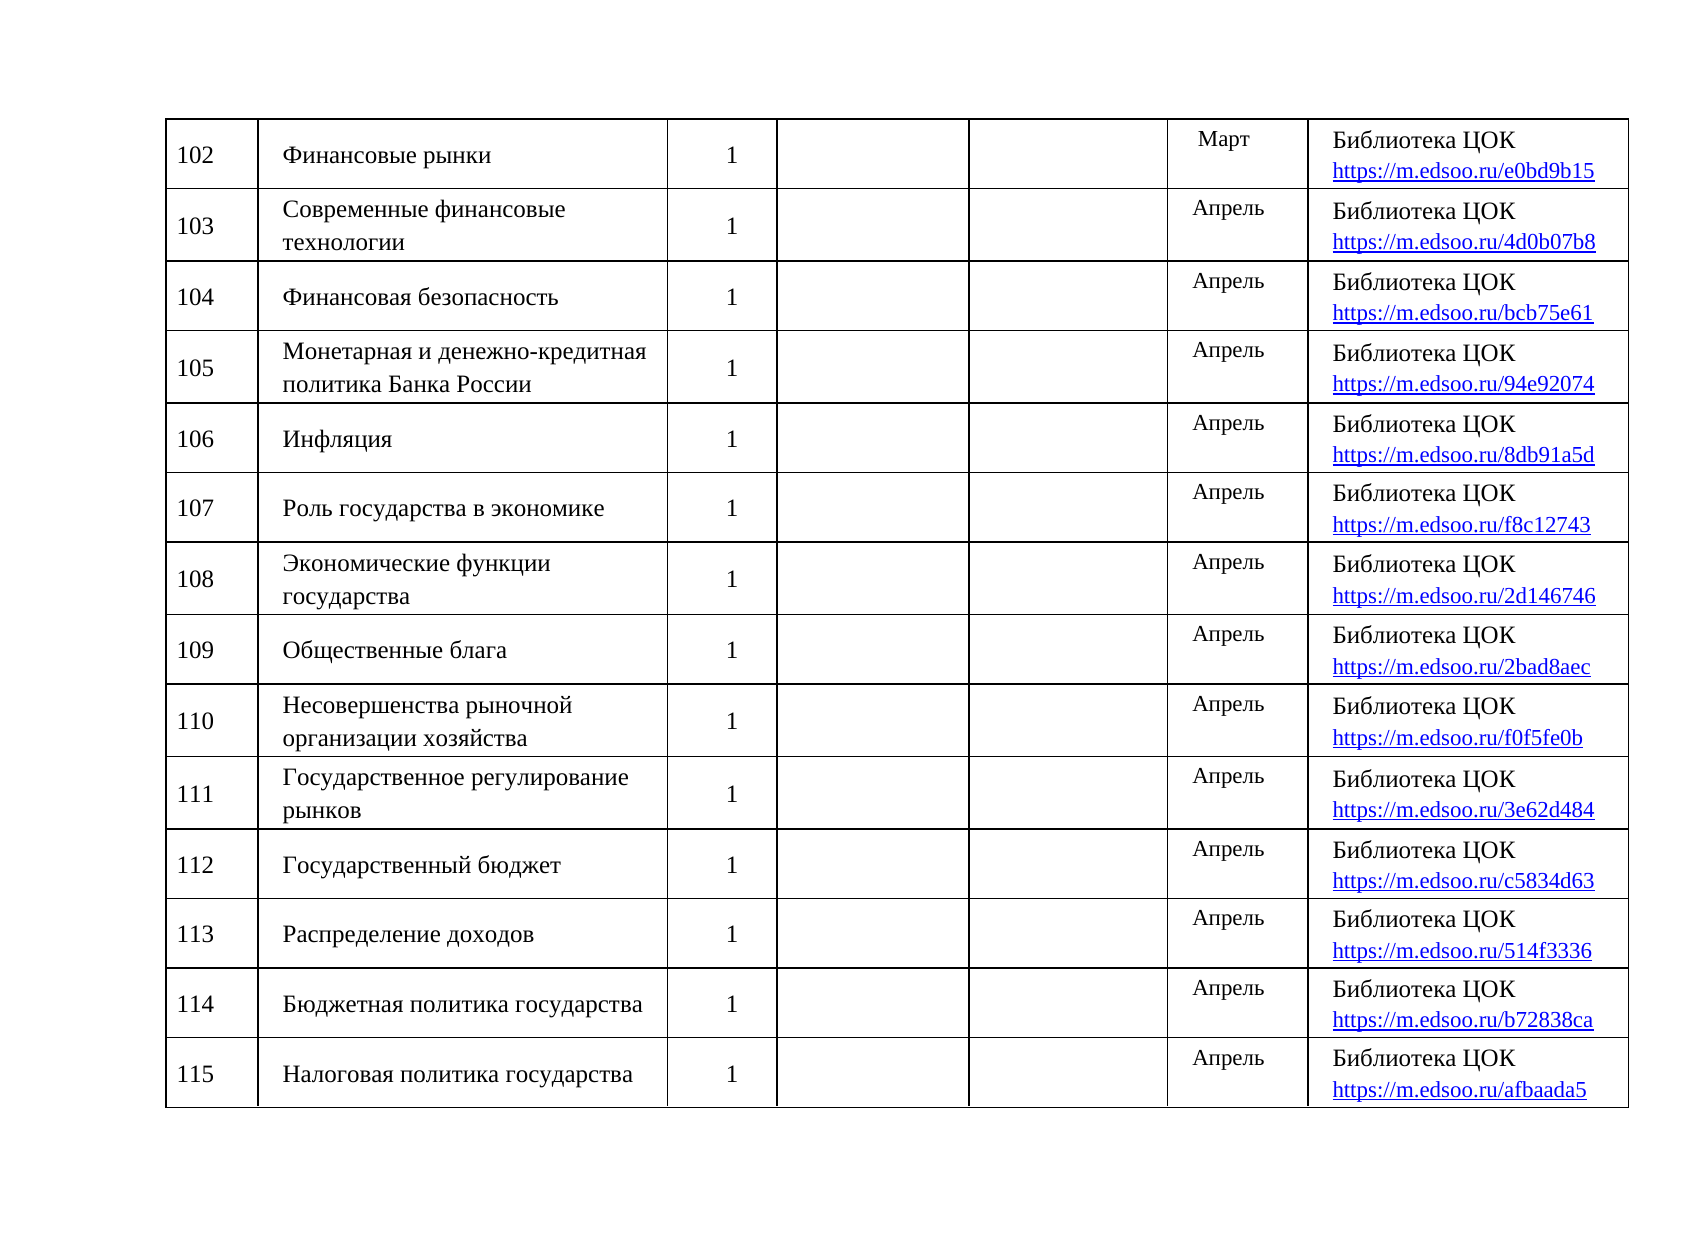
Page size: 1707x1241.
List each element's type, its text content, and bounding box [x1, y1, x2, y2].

table_cell Библиотека ЦОК https://m.edsoo.ru/94e92074 [1309, 331, 1628, 402]
table_cell [778, 404, 968, 472]
table_cell 114 [167, 969, 257, 1037]
table_cell Общественные блага [259, 615, 667, 683]
table_cell [970, 1038, 1167, 1106]
table_cell [970, 615, 1167, 683]
table_cell 113 [167, 899, 257, 967]
table_cell [778, 120, 968, 188]
table_cell Библиотека ЦОК https://m.edsoo.ru/e0bd9b15 [1309, 120, 1628, 188]
table_cell [970, 757, 1167, 828]
table_cell Апрель [1168, 543, 1307, 614]
table_cell [970, 262, 1167, 330]
table_cell [970, 899, 1167, 967]
table_cell Современные финансовые технологии [259, 189, 667, 260]
table_cell [778, 757, 968, 828]
table_cell [778, 331, 968, 402]
table_cell [778, 830, 968, 898]
table_cell [970, 404, 1167, 472]
table_cell Финансовые рынки [259, 120, 667, 188]
table_cell Библиотека ЦОК https://m.edsoo.ru/514f3336 [1309, 899, 1628, 967]
table_cell Апрель [1168, 1038, 1307, 1106]
table_cell Государственный бюджет [259, 830, 667, 898]
table_cell [778, 189, 968, 260]
table_cell [970, 331, 1167, 402]
table_cell Библиотека ЦОК https://m.edsoo.ru/afbaada5 [1309, 1038, 1628, 1106]
table_cell 104 [167, 262, 257, 330]
table_cell [970, 189, 1167, 260]
table_cell 1 [668, 404, 776, 472]
table_cell 107 [167, 473, 257, 541]
table_cell Финансовая безопасность [259, 262, 667, 330]
table_cell 1 [668, 615, 776, 683]
table_cell [778, 899, 968, 967]
table_cell Библиотека ЦОК https://m.edsoo.ru/2bad8aec [1309, 615, 1628, 683]
table_cell 110 [167, 685, 257, 756]
table_cell 1 [668, 543, 776, 614]
table_cell [778, 685, 968, 756]
table_cell 1 [668, 899, 776, 967]
table_cell Библиотека ЦОК https://m.edsoo.ru/b72838ca [1309, 969, 1628, 1037]
table_cell Экономические функции государства [259, 543, 667, 614]
table_cell 105 [167, 331, 257, 402]
table_cell Апрель [1168, 757, 1307, 828]
table_cell 108 [167, 543, 257, 614]
table_cell Апрель [1168, 969, 1307, 1037]
table_cell 1 [668, 757, 776, 828]
table_cell Библиотека ЦОК https://m.edsoo.ru/bcb75e61 [1309, 262, 1628, 330]
table_cell Апрель [1168, 473, 1307, 541]
table_cell [778, 1038, 968, 1106]
table_cell Налоговая политика государства [259, 1038, 667, 1106]
table_cell Библиотека ЦОК https://m.edsoo.ru/c5834d63 [1309, 830, 1628, 898]
table_cell [778, 969, 968, 1037]
table_cell [778, 473, 968, 541]
table_cell Бюджетная политика государства [259, 969, 667, 1037]
table_cell 1 [668, 331, 776, 402]
table_cell 111 [167, 757, 257, 828]
table_cell 115 [167, 1038, 257, 1106]
table_cell 1 [668, 473, 776, 541]
table_cell Апрель [1168, 830, 1307, 898]
table_cell [970, 685, 1167, 756]
table_cell Инфляция [259, 404, 667, 472]
table_cell [970, 830, 1167, 898]
table_cell Библиотека ЦОК https://m.edsoo.ru/f8c12743 [1309, 473, 1628, 541]
table_cell 1 [668, 1038, 776, 1106]
table_cell Библиотека ЦОК https://m.edsoo.ru/8db91a5d [1309, 404, 1628, 472]
table_cell [970, 120, 1167, 188]
table_cell 1 [668, 969, 776, 1037]
table_cell 102 [167, 120, 257, 188]
table_cell 103 [167, 189, 257, 260]
table_cell 1 [668, 262, 776, 330]
table_cell [970, 543, 1167, 614]
table_cell 1 [668, 685, 776, 756]
table_cell Апрель [1168, 899, 1307, 967]
table_cell Библиотека ЦОК https://m.edsoo.ru/4d0b07b8 [1309, 189, 1628, 260]
table_cell Монетарная и денежно-кредитная политика Банка России [259, 331, 667, 402]
table_cell 1 [668, 120, 776, 188]
table_cell [778, 262, 968, 330]
table_cell [970, 969, 1167, 1037]
table_cell Апрель [1168, 404, 1307, 472]
table_cell Март [1168, 120, 1307, 188]
table_cell Библиотека ЦОК https://m.edsoo.ru/f0f5fe0b [1309, 685, 1628, 756]
table_cell 109 [167, 615, 257, 683]
table_cell Библиотека ЦОК https://m.edsoo.ru/2d146746 [1309, 543, 1628, 614]
table_cell 1 [668, 189, 776, 260]
table_cell Роль государства в экономике [259, 473, 667, 541]
table_cell [778, 615, 968, 683]
table_cell Апрель [1168, 685, 1307, 756]
table_cell Апрель [1168, 262, 1307, 330]
table_cell Апрель [1168, 331, 1307, 402]
table_cell 112 [167, 830, 257, 898]
table_cell 1 [668, 830, 776, 898]
table_cell Государственное регулирование рынков [259, 757, 667, 828]
table_cell 106 [167, 404, 257, 472]
table_cell Несовершенства рыночной организации хозяйства [259, 685, 667, 756]
table_cell [970, 473, 1167, 541]
table_cell Апрель [1168, 615, 1307, 683]
table_cell [778, 543, 968, 614]
table_cell Библиотека ЦОК https://m.edsoo.ru/3e62d484 [1309, 757, 1628, 828]
table_cell Распределение доходов [259, 899, 667, 967]
table_cell Апрель [1168, 189, 1307, 260]
